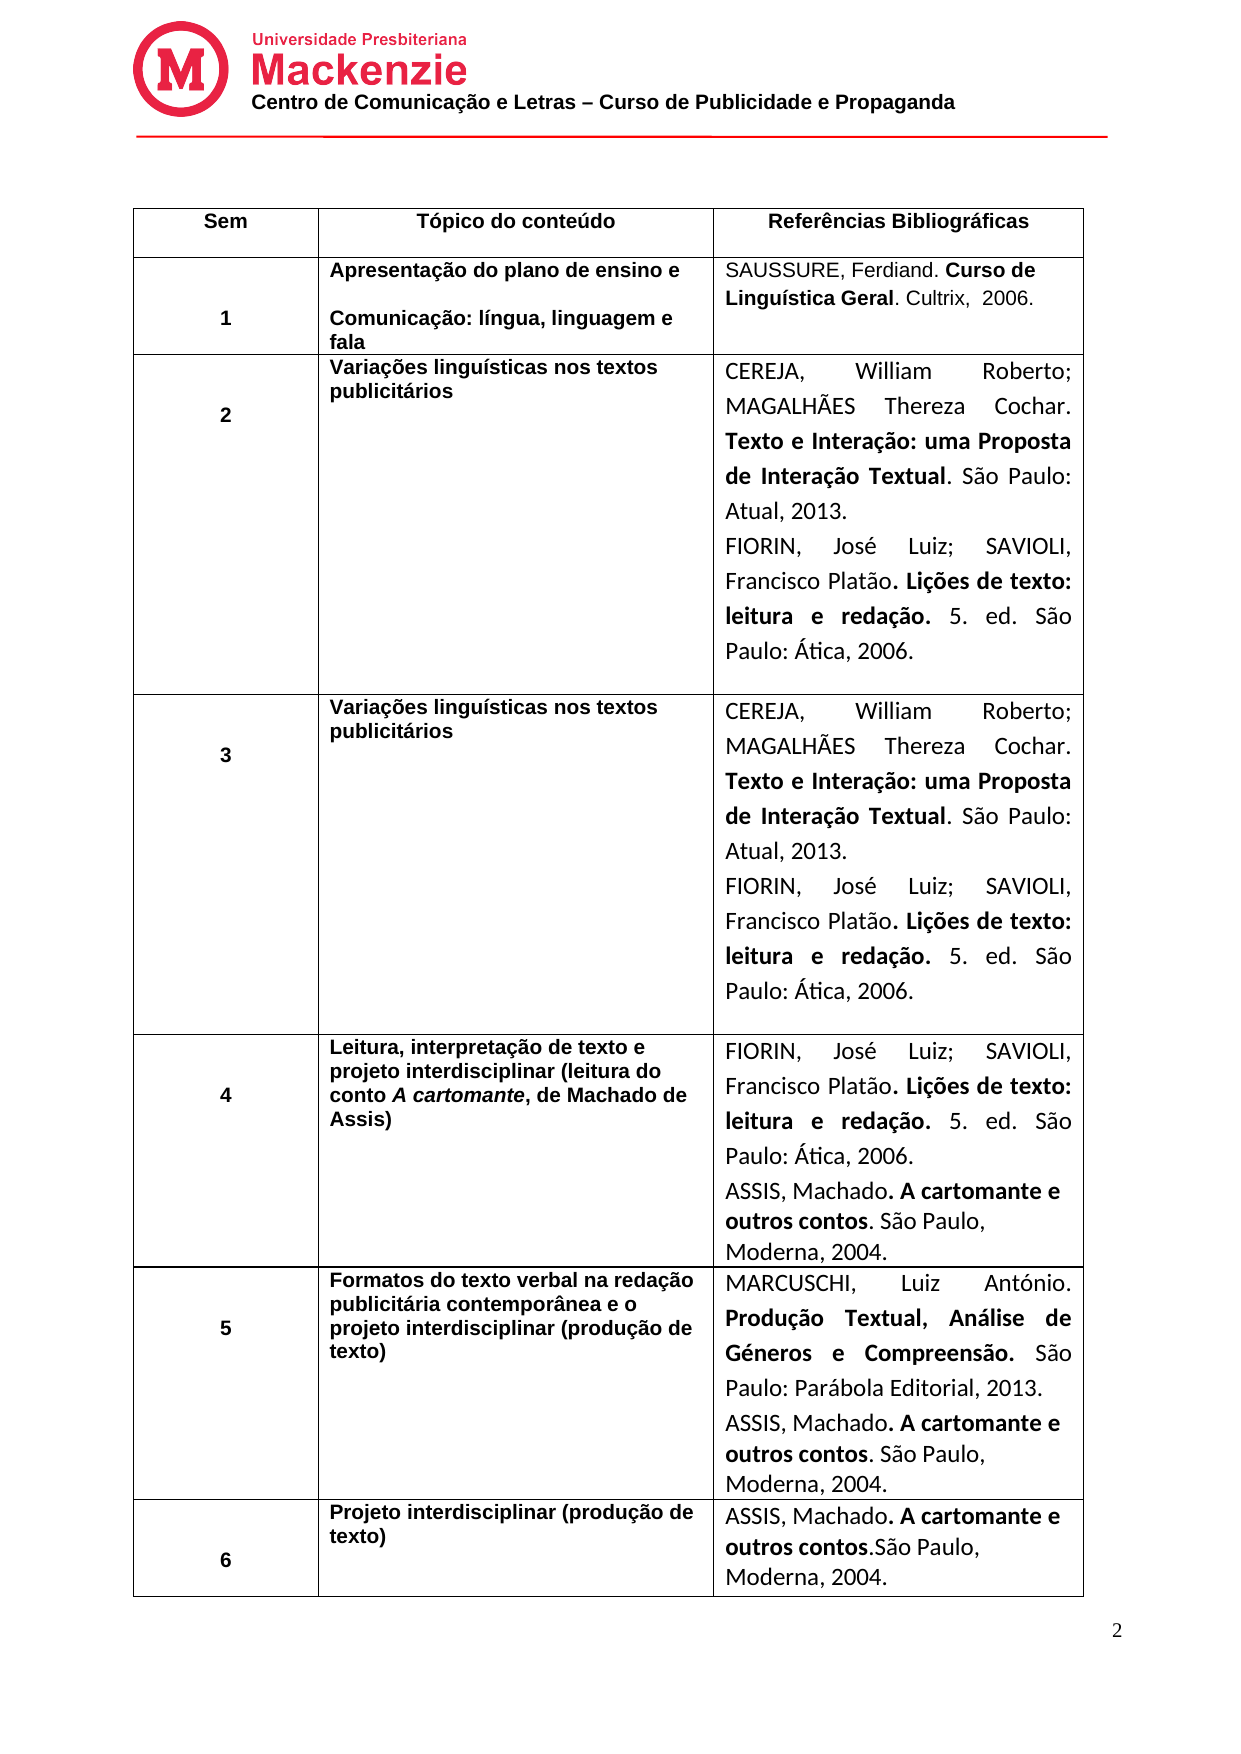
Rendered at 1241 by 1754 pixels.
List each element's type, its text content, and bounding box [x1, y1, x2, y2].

table_cell MARCUSCHI, Luiz António. Produção Textual, Análise de Géneros e Compreensão. São Paulo: Parábola Editorial, 2013. ASSIS, Machado. A cartomante e outros contos. São Paulo, Moderna, 2004. [714, 1268, 1083, 1499]
table_cell 6 [134, 1500, 318, 1596]
table_cell Projeto interdisciplinar (produção de texto) [319, 1500, 713, 1596]
table_cell 1 [134, 258, 318, 354]
table_cell SAUSSURE, Ferdiand. Curso de Linguística Geral. Cultrix, 2006. [714, 258, 1083, 354]
table_cell ASSIS, Machado. A cartomante e outros contos.São Paulo, Moderna, 2004. [714, 1500, 1083, 1596]
table_cell 2 [134, 355, 318, 694]
table_cell Variações linguísticas nos textos publicitários [319, 695, 713, 1034]
picture [133, 21, 467, 117]
table_header Tópico do conteúdo [319, 209, 713, 257]
table_cell Apresentação do plano de ensino e Comunicação: língua, linguagem e fala [319, 258, 713, 354]
table_cell 5 [134, 1268, 318, 1499]
table_cell FIORIN, José Luiz; SAVIOLI, Francisco Platão. Lições de texto: leitura e redação. 5. ed. São Paulo: Ática, 2006. ASSIS, Machado. A cartomante e outros contos. São Paulo, Moderna, 2004. [714, 1035, 1083, 1266]
table_cell 4 [134, 1035, 318, 1266]
table_cell Formatos do texto verbal na redação publicitária contemporânea e o projeto interdisciplinar (produção de texto) [319, 1268, 713, 1499]
table_cell Leitura, interpretação de texto e projeto interdisciplinar (leitura do conto A cartomante, de Machado de Assis) [319, 1035, 713, 1266]
table_cell CEREJA, William Roberto; MAGALHÃES Thereza Cochar. Texto e Interação: uma Proposta de Interação Textual. São Paulo: Atual, 2013. FIORIN, José Luiz; SAVIOLI, Francisco Platão. Lições de texto: leitura e redação. 5. ed. São Paulo: Ática, 2006. [714, 695, 1083, 1034]
table_header Sem [134, 209, 318, 257]
table_cell 3 [134, 695, 318, 1034]
table_header Referências Bibliográficas [714, 209, 1083, 257]
table_cell CEREJA, William Roberto; MAGALHÃES Thereza Cochar. Texto e Interação: uma Proposta de Interação Textual. São Paulo: Atual, 2013. FIORIN, José Luiz; SAVIOLI, Francisco Platão. Lições de texto: leitura e redação. 5. ed. São Paulo: Ática, 2006. [714, 355, 1083, 694]
table_cell Variações linguísticas nos textos publicitários [319, 355, 713, 694]
